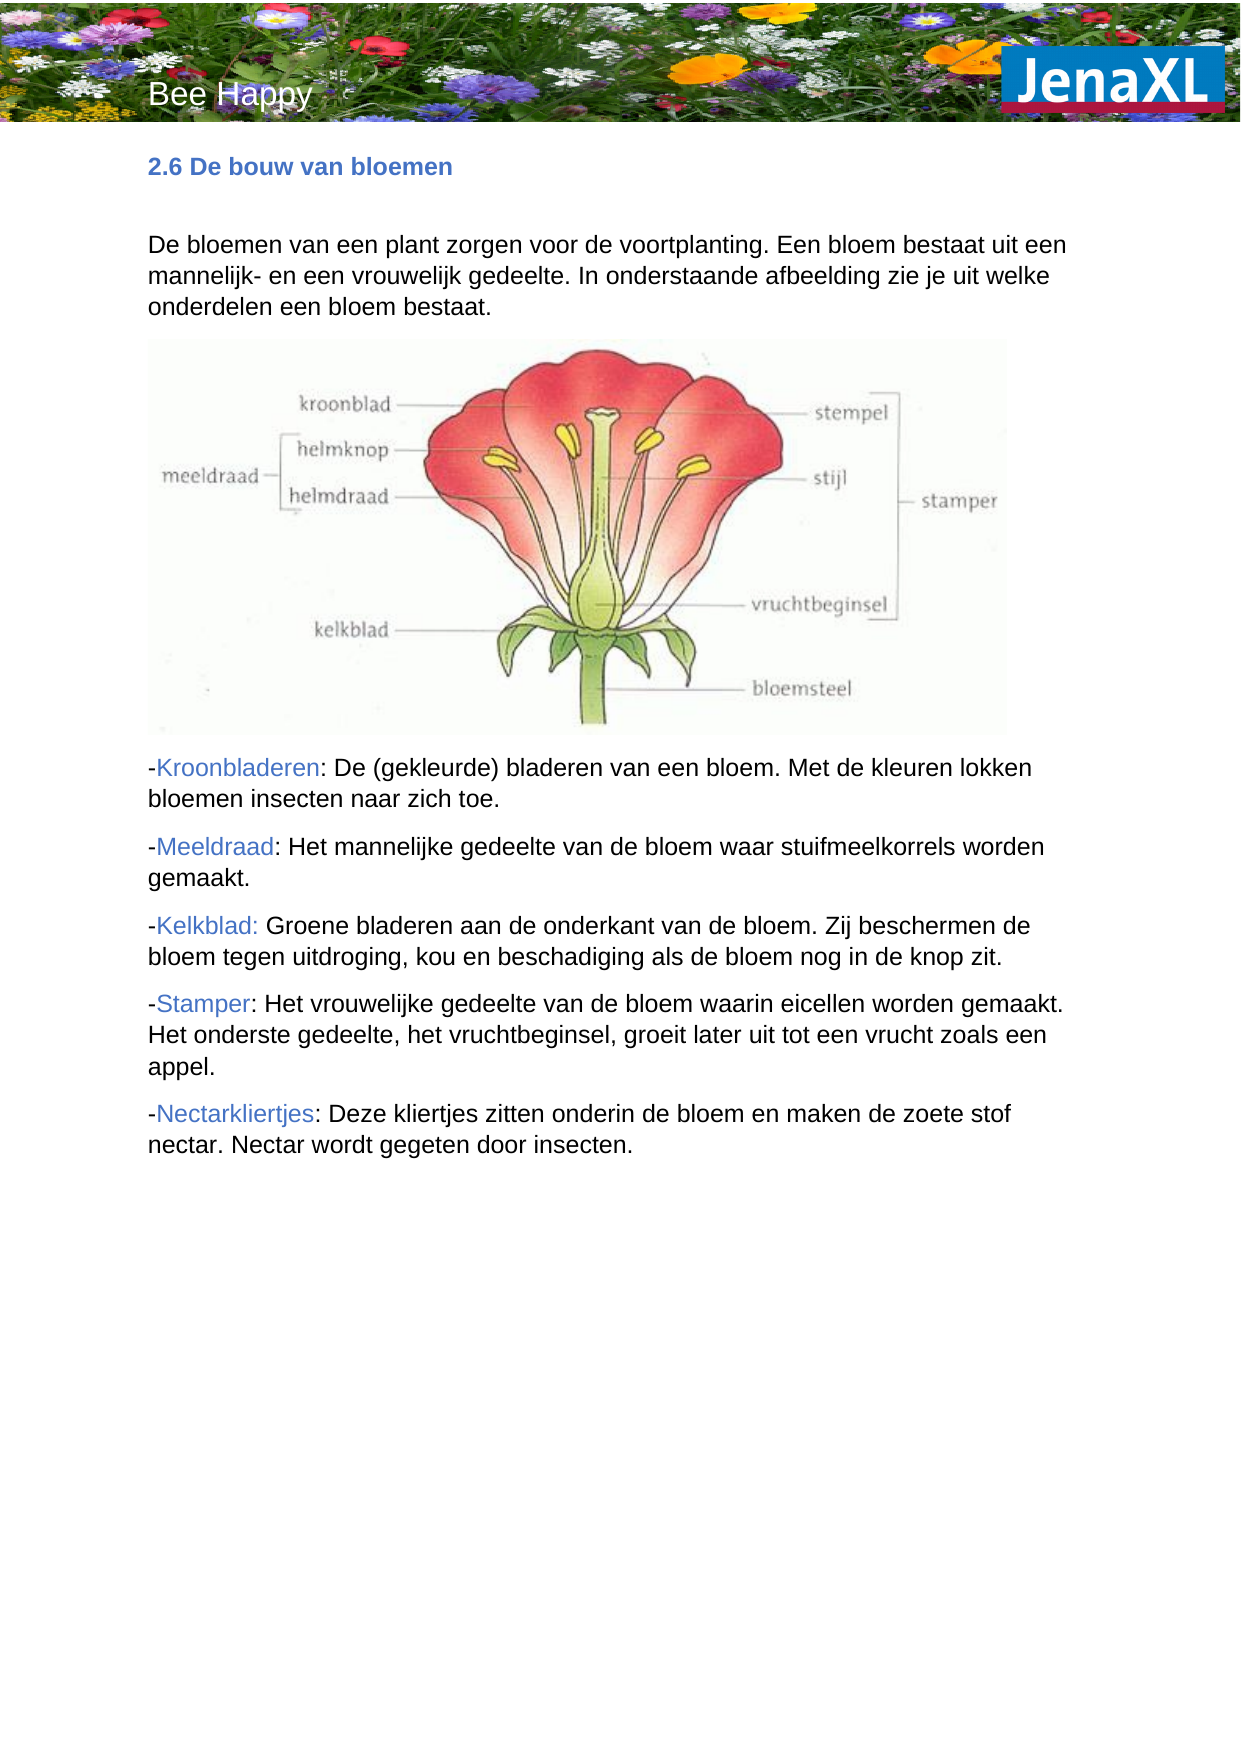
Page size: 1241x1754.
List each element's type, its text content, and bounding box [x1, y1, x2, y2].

text -Nectarkliertjes: Deze kliertjes zitten onderin de bloem en maken de zoete stof nectar. Nectar wordt gegeten door insecten. [148, 1099, 1093, 1159]
picture [0, 3, 1241, 122]
text -Kroonbladeren: De (gekleurde) bladeren van een bloem. Met de kleuren lokken bloemen insecten naar zich toe. [148, 753, 1093, 813]
text -Stamper: Het vrouwelijke gedeelte van de bloem waarin eicellen worden gemaakt. Het onderste gedeelte, het vruchtbeginsel, groeit later uit tot een vrucht zoals een appel. [148, 989, 1093, 1080]
text -Kelkblad: Groene bladeren aan de onderkant van de bloem. Zij beschermen de bloem tegen uitdroging, kou en beschadiging als de bloem nog in de knop zit. [148, 911, 1093, 970]
subtitle 2.6 De bouw van bloemen [148, 152, 1093, 181]
picture [147, 339, 1007, 735]
text -Meeldraad: Het mannelijke gedeelte van de bloem waar stuifmeelkorrels worden gemaakt. [148, 832, 1093, 892]
text De bloemen van een plant zorgen voor de voortplanting. Een bloem bestaat uit een mannelijk- en een vrouwelijk gedeelte. In onderstaande afbeelding zie je uit welke onderdelen een bloem bestaat. [148, 230, 1093, 321]
